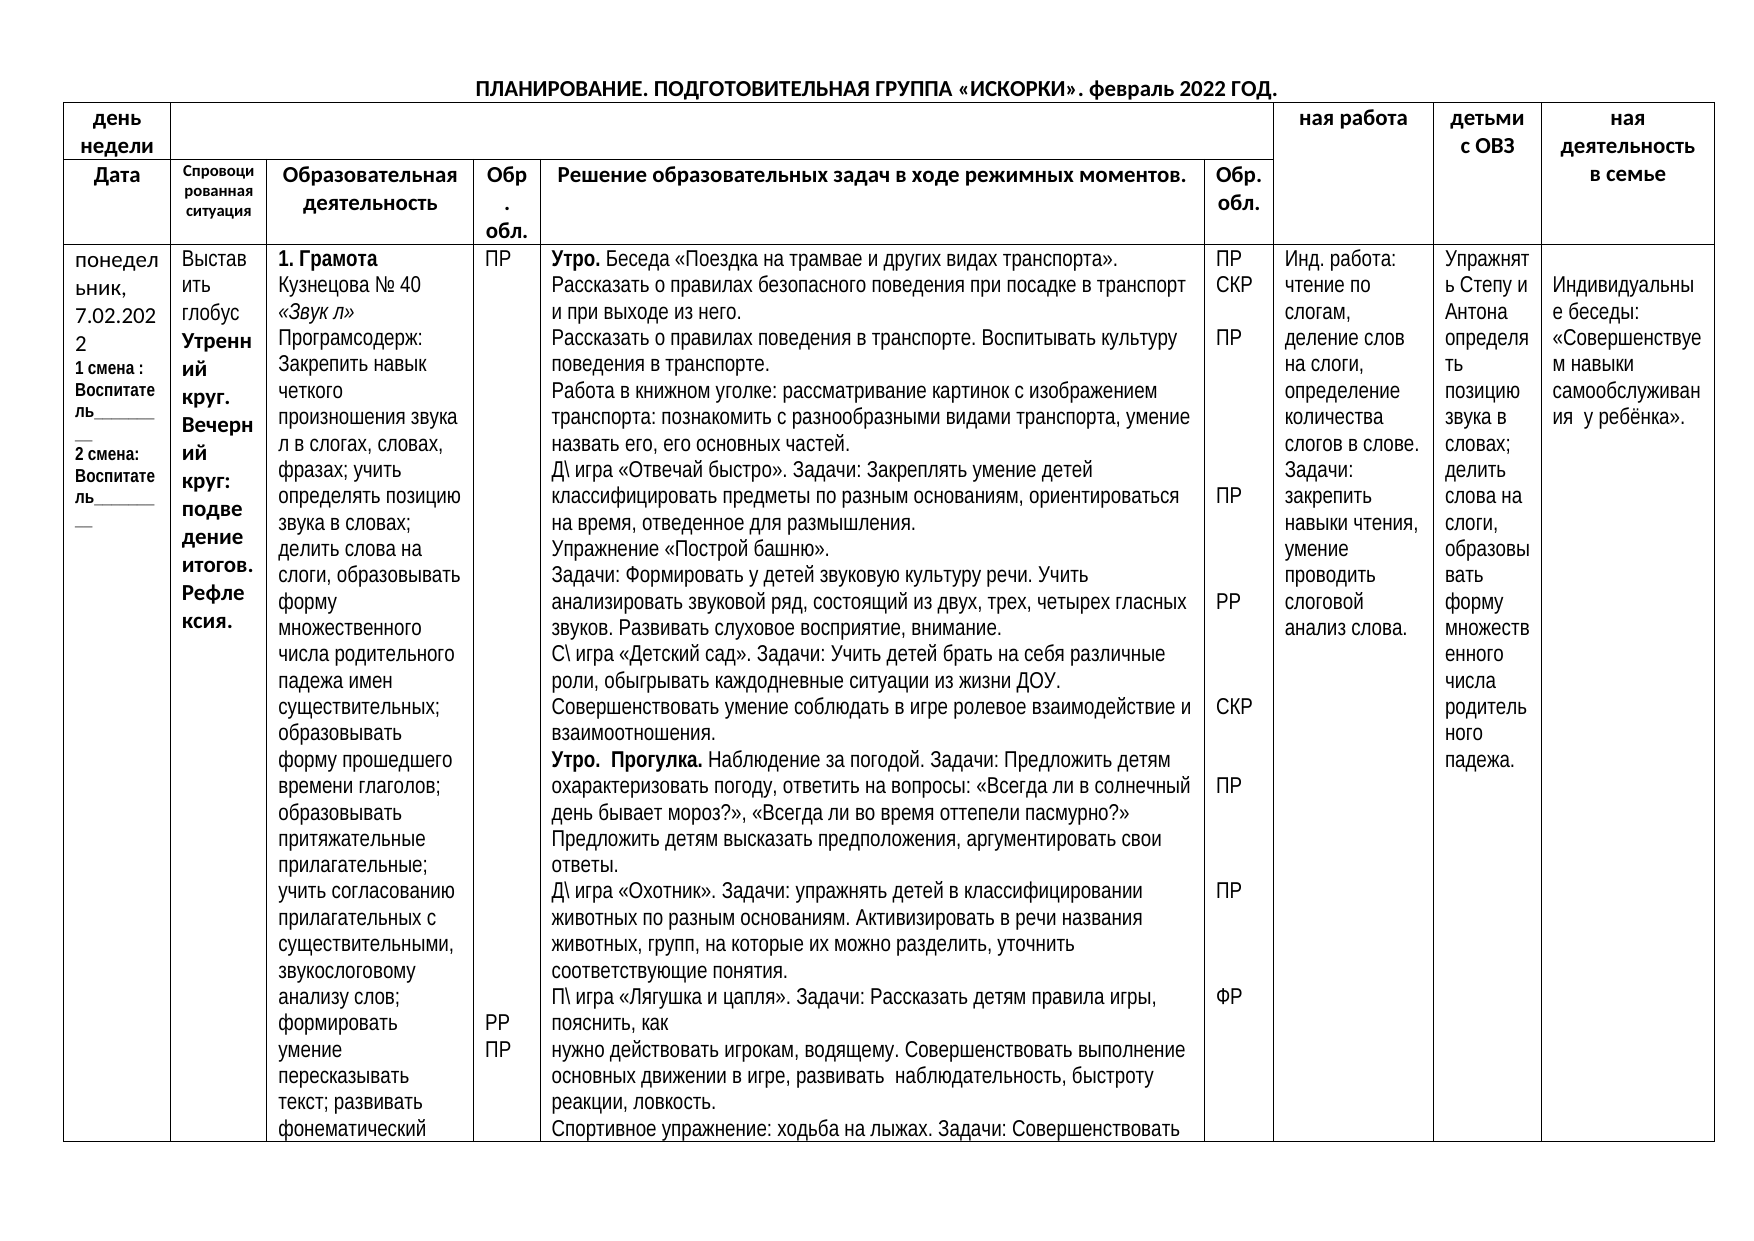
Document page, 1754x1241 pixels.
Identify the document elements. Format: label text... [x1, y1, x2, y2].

table_cell Обр. обл. [474, 160, 540, 244]
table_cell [1205, 245, 1273, 1141]
table_cell Спровоцированная ситуация [171, 160, 266, 244]
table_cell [171, 103, 1273, 159]
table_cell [1434, 103, 1541, 244]
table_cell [1542, 103, 1714, 244]
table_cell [541, 245, 1204, 1141]
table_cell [64, 245, 170, 1141]
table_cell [1434, 245, 1541, 1141]
table_cell Дата, день недели [64, 103, 170, 159]
table_cell Дата [64, 160, 170, 244]
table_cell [1274, 245, 1433, 1141]
table_cell Образовательная деятельность [267, 160, 473, 244]
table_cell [267, 245, 473, 1141]
table_cell ПР РР ПР ФР ПР [474, 245, 540, 1141]
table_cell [171, 245, 266, 1141]
table_cell Обр. обл. [1205, 160, 1273, 244]
table_cell Решение образовательных задач в ходе режимных моментов. [541, 160, 1204, 244]
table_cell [1274, 103, 1433, 244]
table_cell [1542, 245, 1714, 1141]
